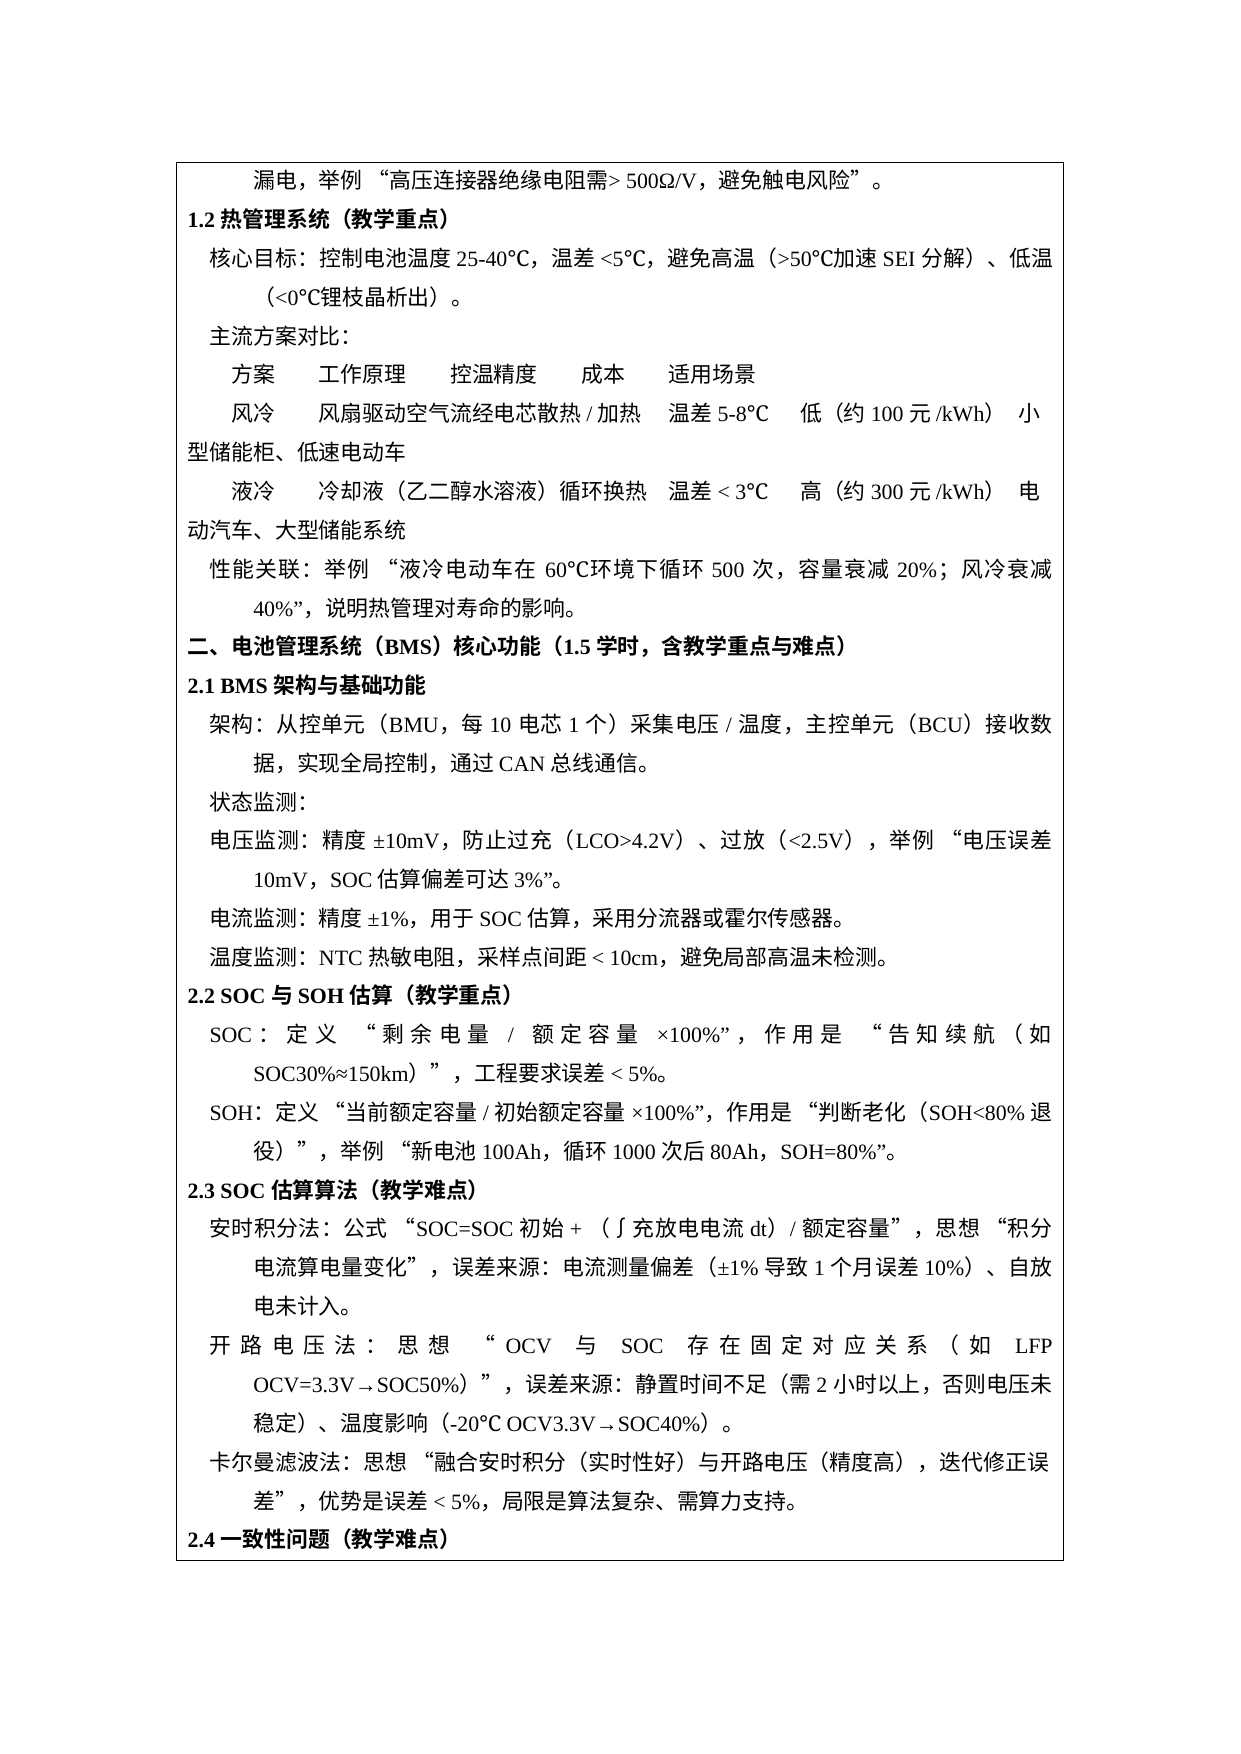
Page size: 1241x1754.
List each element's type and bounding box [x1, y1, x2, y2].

table_cell [177, 163, 1063, 1559]
